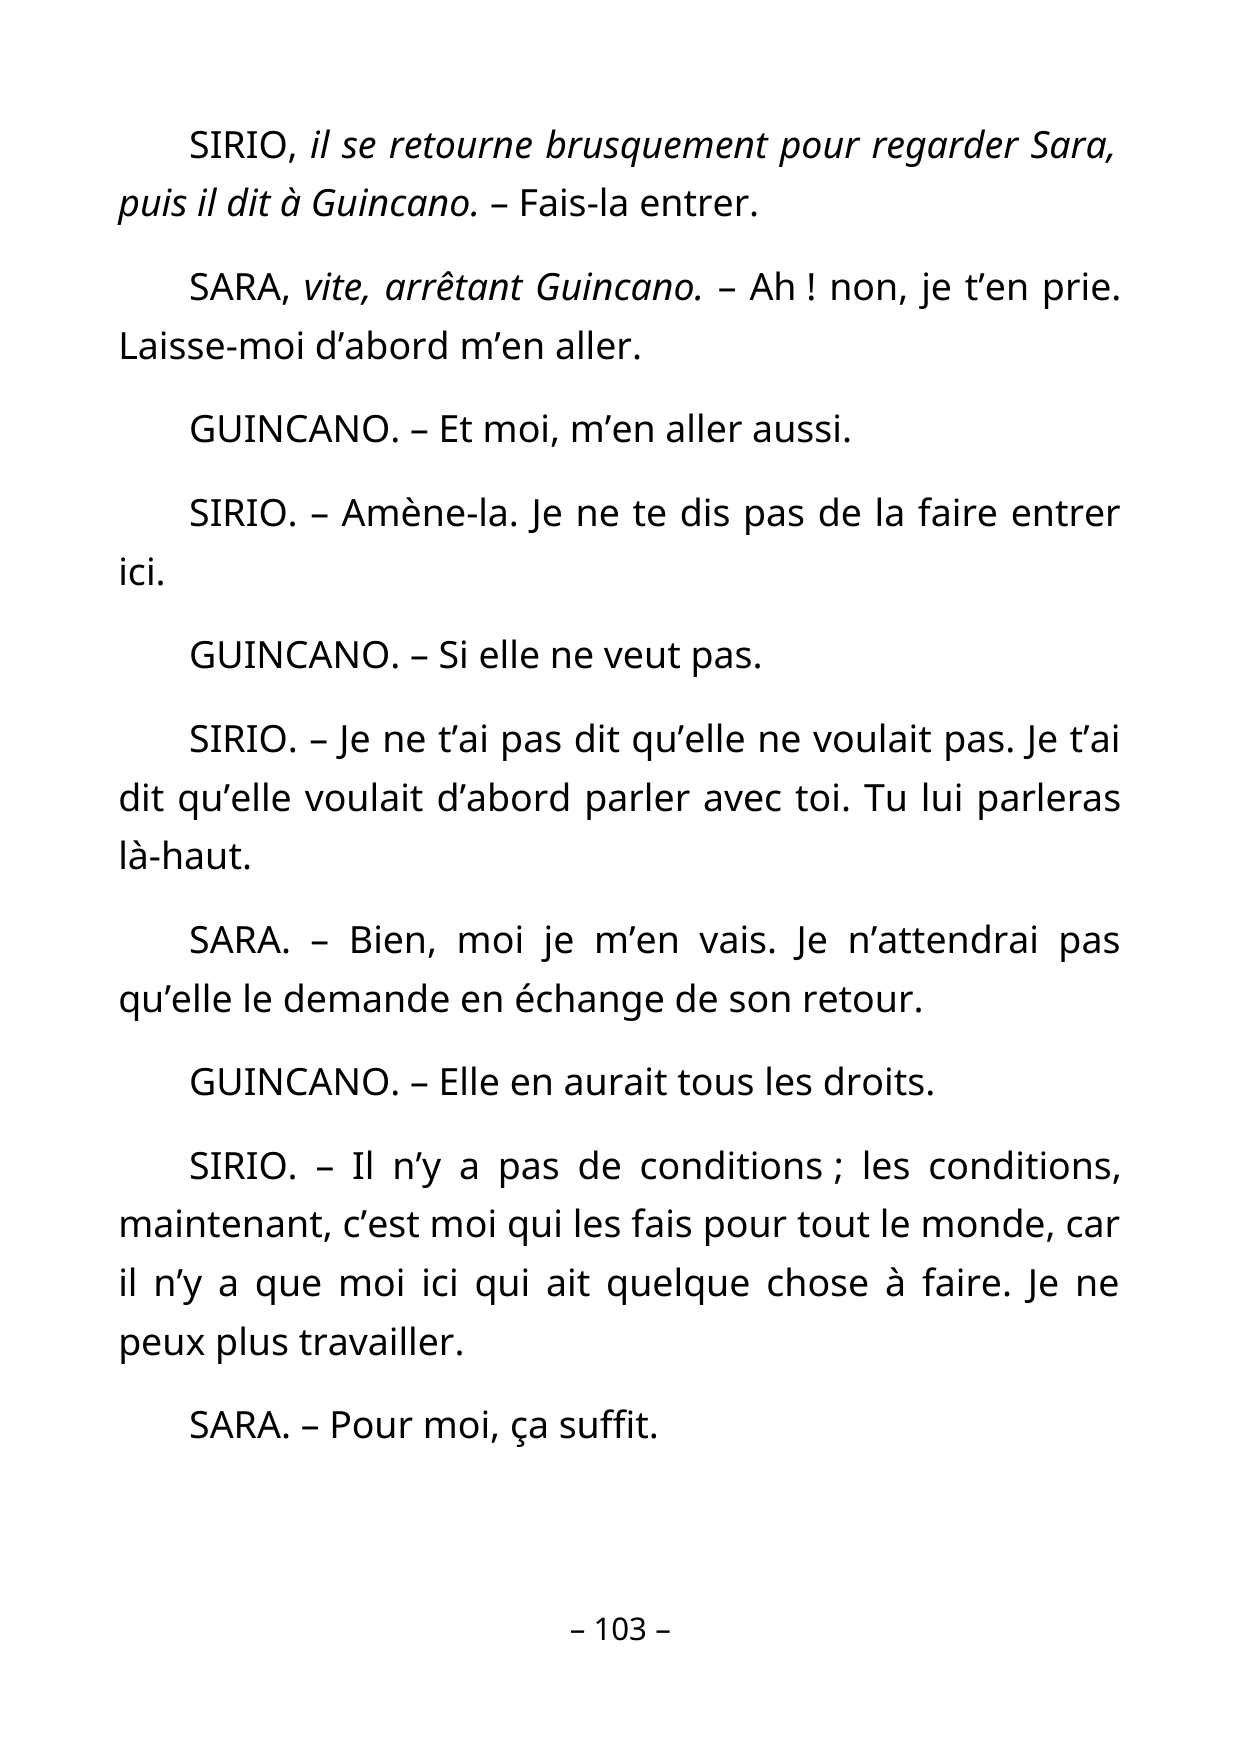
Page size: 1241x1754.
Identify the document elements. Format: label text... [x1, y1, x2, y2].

text SIRIO. – Je ne t’ai pas dit qu’elle ne voulait pas. Je t’ai dit qu’elle voulait d’abord parler avec toi. Tu lui parleras là-haut. [118, 712, 1122, 881]
text GUINCANO. – Si elle ne veut pas. [118, 629, 1122, 680]
text SARA, vite, arrêtant Guincano. – Ah ! non, je t’en prie. Laisse-moi d’abord m’en aller. [118, 260, 1122, 370]
text GUINCANO. – Elle en aurait tous les droits. [118, 1056, 1122, 1107]
text SARA. – Bien, moi je m’en vais. Je n’attendrai pas qu’elle le demande en échange de son retour. [118, 913, 1122, 1023]
text SIRIO. – Amène-la. Je ne te dis pas de la faire entrer ici. [118, 486, 1122, 596]
text SIRIO. – Il n’y a pas de conditions ; les conditions, maintenant, c’est moi qui les fais pour tout le monde, car il n’y a que moi ici qui ait quelque chose à faire. Je ne peux plus travailler. [118, 1139, 1122, 1366]
text SARA. – Pour moi, ça suffit. [118, 1399, 1122, 1450]
text SIRIO, il se retourne brusquement pour regarder Sara, puis il dit à Guincano. – Fais-la entrer. [118, 118, 1122, 228]
text GUINCANO. – Et moi, m’en aller aussi. [118, 403, 1122, 454]
